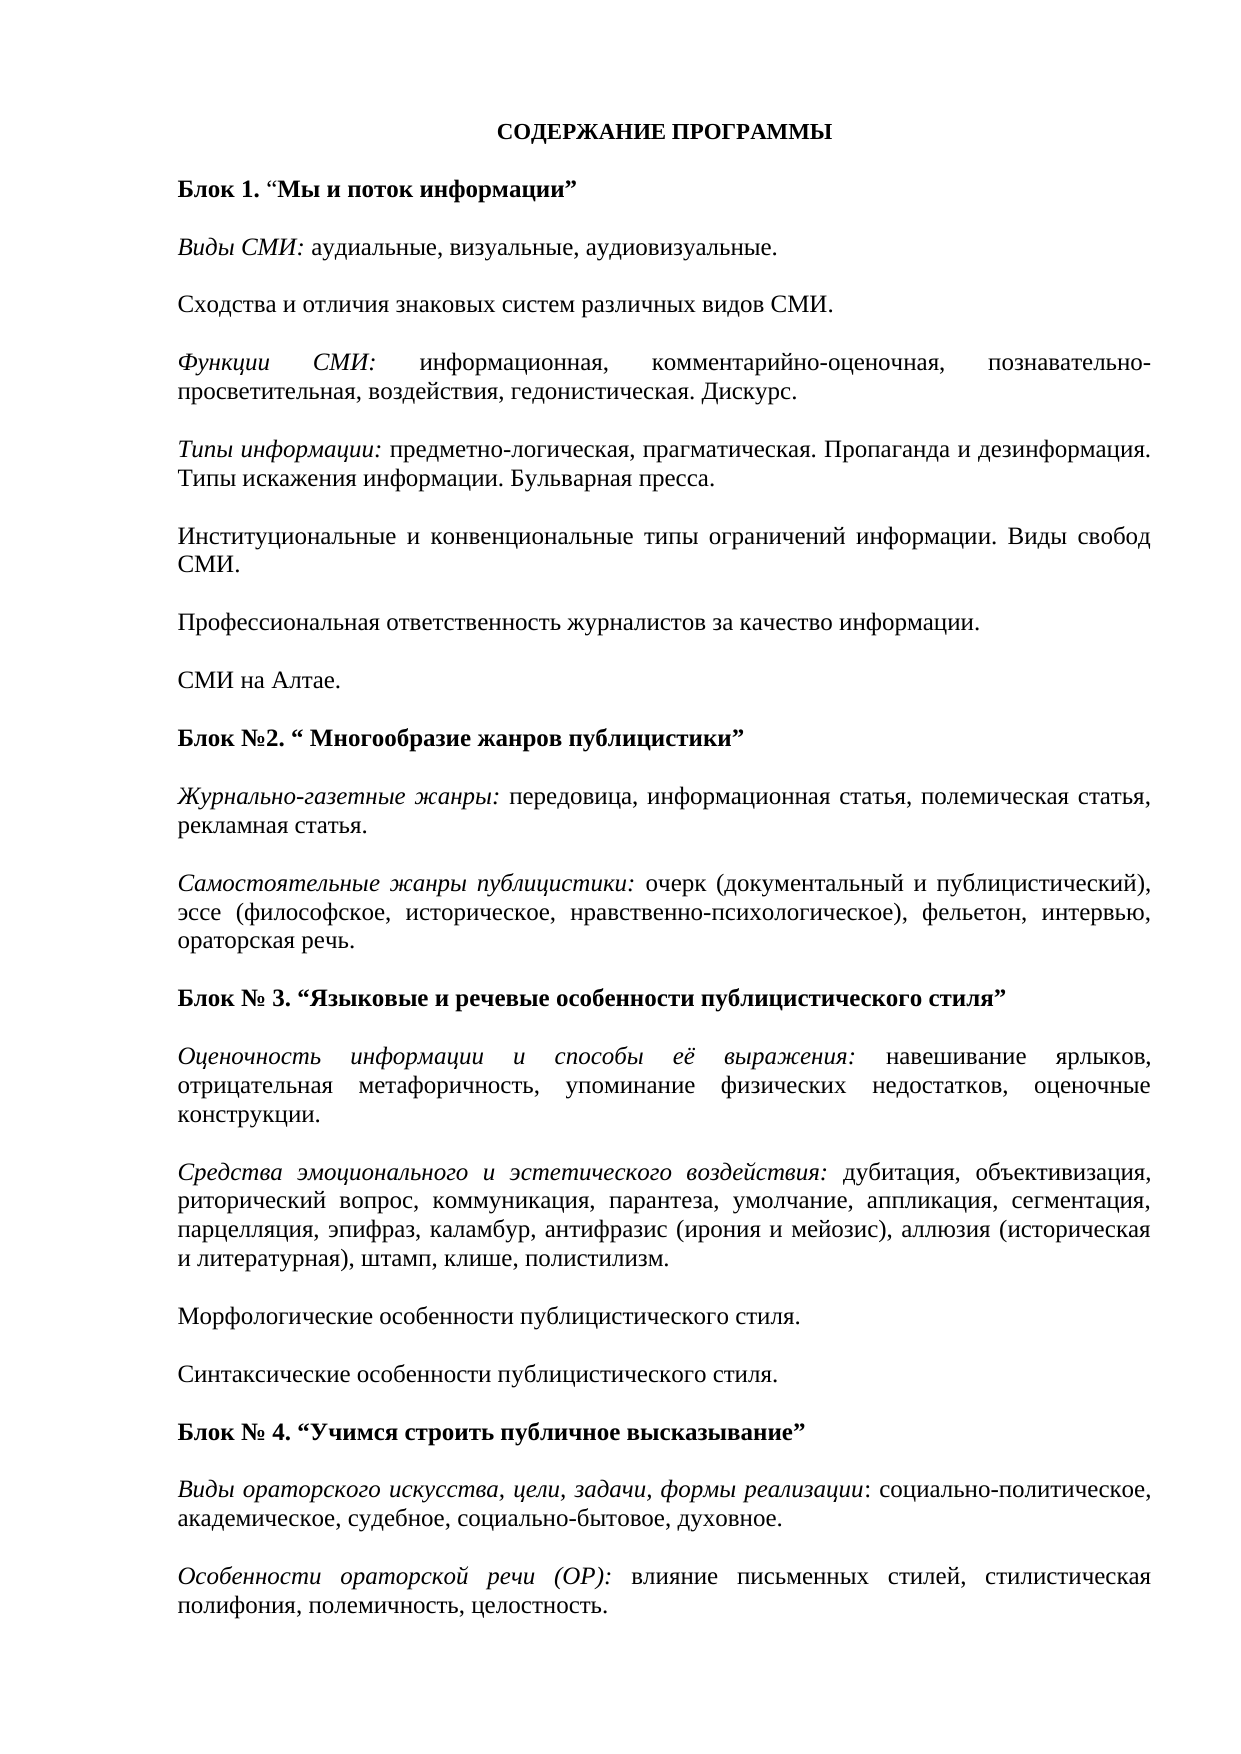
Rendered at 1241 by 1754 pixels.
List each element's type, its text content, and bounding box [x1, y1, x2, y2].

text Оценочность информации и способы её выражения: навешивание ярлыков, отрицательная метафоричность, упоминание физических недостатков, оценочные конструкции. [177, 1041, 1152, 1127]
text Институциональные и конвенциональные типы ограничений информации. Виды свобод СМИ. [177, 521, 1152, 578]
text Функции СМИ: информационная, комментарийно-оценочная, познавательно-просветительная, воздействия, гедонистическая. Дискурс. [177, 347, 1152, 405]
text Блок №2. “ Многообразие жанров публицистики” [177, 723, 1152, 752]
text Блок № 4. “Учимся строить публичное высказывание” [177, 1417, 1152, 1445]
text Сходства и отличия знаковых систем различных видов СМИ. [177, 289, 1152, 318]
text Профессиональная ответственность журналистов за качество информации. [177, 607, 1152, 636]
text Журнально-газетные жанры: передовица, информационная статья, полемическая статья, рекламная статья. [177, 781, 1152, 839]
text Виды СМИ: аудиальные, визуальные, аудиовизуальные. [177, 232, 1152, 260]
text СМИ на Алтае. [177, 665, 1152, 694]
text СОДЕРЖАНИЕ ПРОГРАММЫ [177, 118, 1152, 144]
text Виды ораторского искусства, цели, задачи, формы реализации: социально-политическое, академическое, судебное, социально-бытовое, духовное. [177, 1474, 1152, 1532]
text Блок № 3. “Языковые и речевые особенности публицистического стиля” [177, 983, 1152, 1012]
text Синтаксические особенности публицистического стиля. [177, 1359, 1152, 1387]
text Типы информации: предметно-логическая, прагматическая. Пропаганда и дезинформация. Типы искажения информации. Бульварная пресса. [177, 434, 1152, 492]
text Морфологические особенности публицистического стиля. [177, 1301, 1152, 1329]
text Блок 1. “Мы и поток информации” [177, 174, 1152, 202]
text Средства эмоционального и эстетического воздействия: дубитация, объективизация, риторический вопрос, коммуникация, парантеза, умолчание, аппликация, сегментация, парцелляция, эпифраз, каламбур, антифразис (ирония и мейозис), аллюзия (историческая и литературная), штамп, клише, полистилизм. [177, 1157, 1152, 1272]
text Особенности ораторской речи (ОР): влияние письменных стилей, стилистическая полифония, полемичность, целостность. [177, 1561, 1152, 1619]
text Самостоятельные жанры публицистики: очерк (документальный и публицистический), эссе (философское, историческое, нравственно-психологическое), фельетон, интервью, ораторская речь. [177, 868, 1152, 954]
